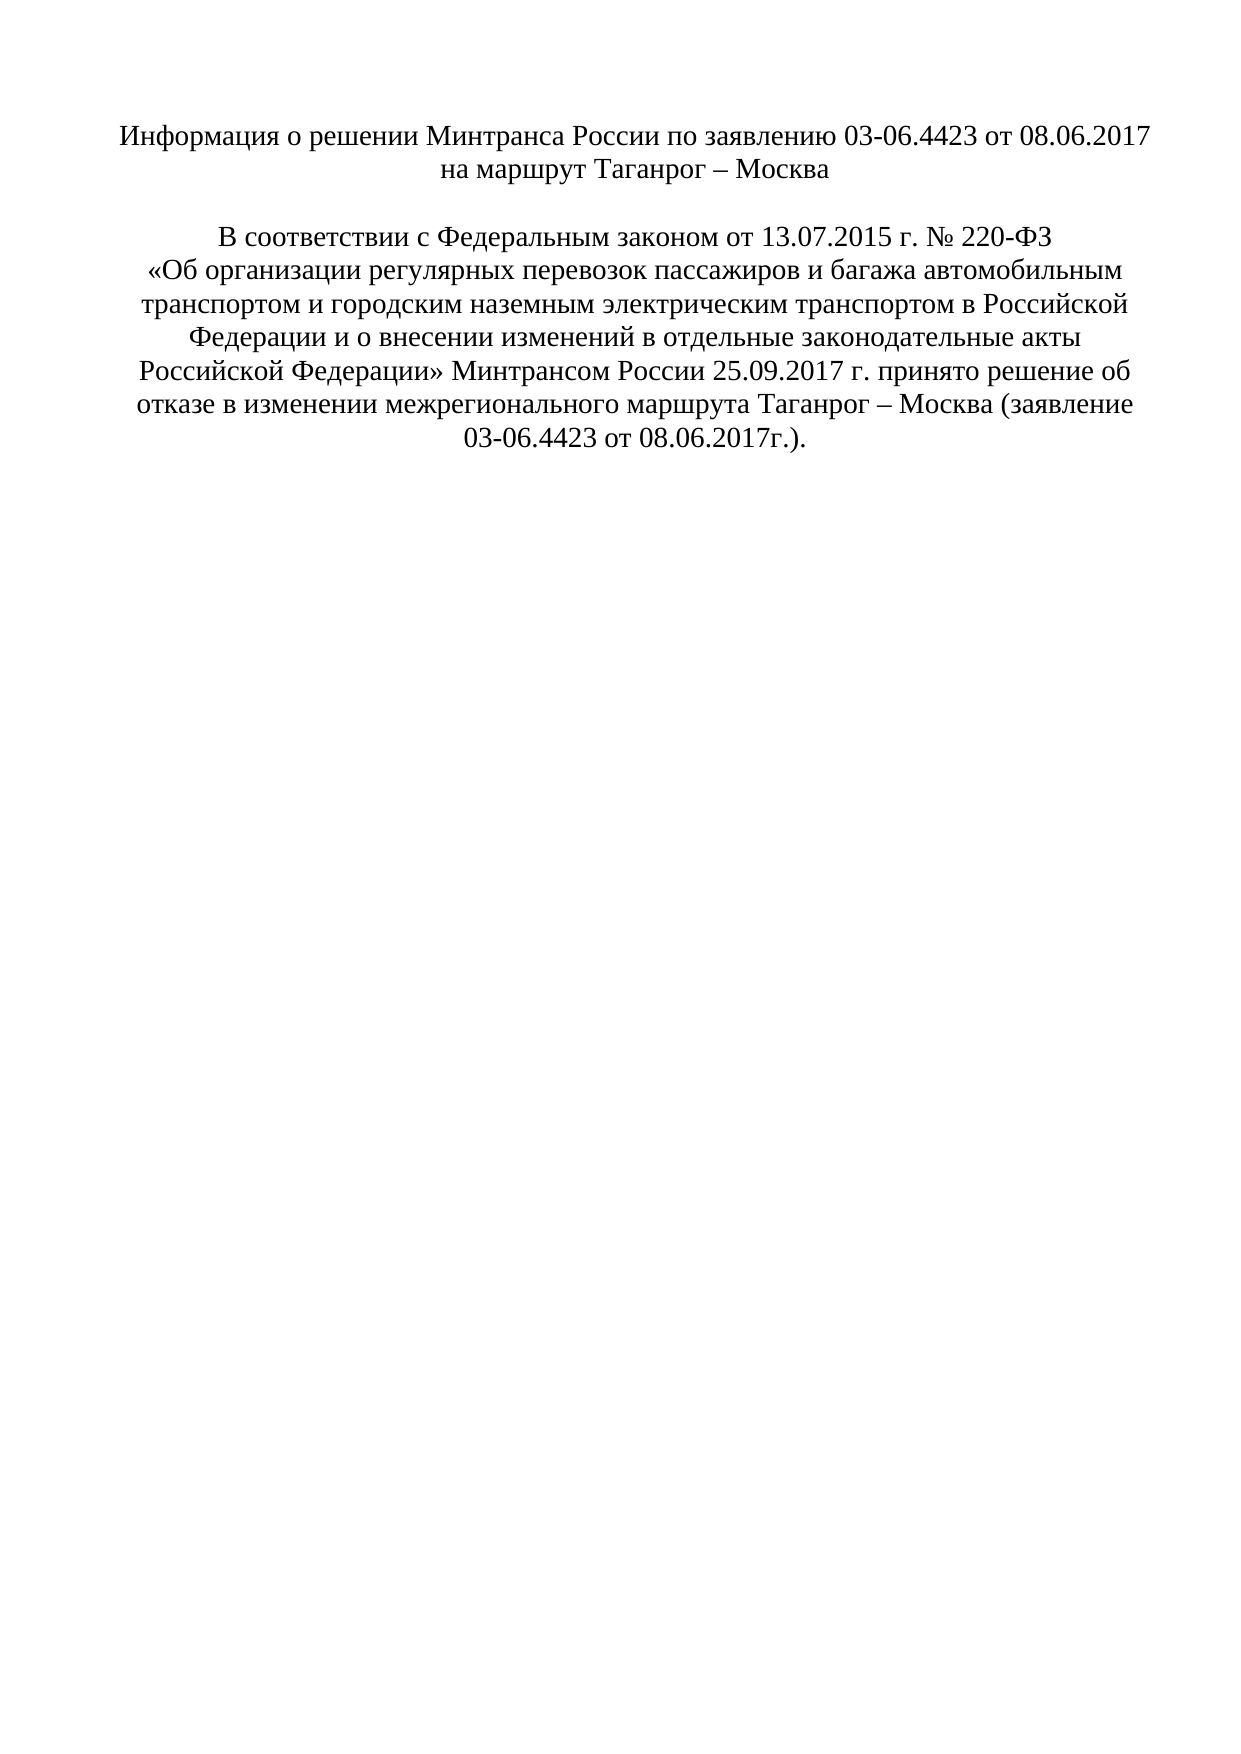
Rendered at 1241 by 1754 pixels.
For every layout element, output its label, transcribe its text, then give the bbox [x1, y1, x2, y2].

text В соответствии с Федеральным законом от 13.07.2015 г. № 220-ФЗ «Об организации регулярных перевозок пассажиров и багажа автомобильным транспортом и городским наземным электрическим транспортом в Российской Федерации и о внесении изменений в отдельные законодательные акты Российской Федерации» Минтрансом России 25.09.2017 г. принято решение об отказе в изменении межрегионального маршрута Таганрог – Москва (заявление 03-06.4423 от 08.06.2017г.). [118, 219, 1152, 453]
text Информация о решении Минтранса России по заявлению 03-06.4423 от 08.06.2017 на маршрут Таганрог – Москва [118, 118, 1152, 185]
